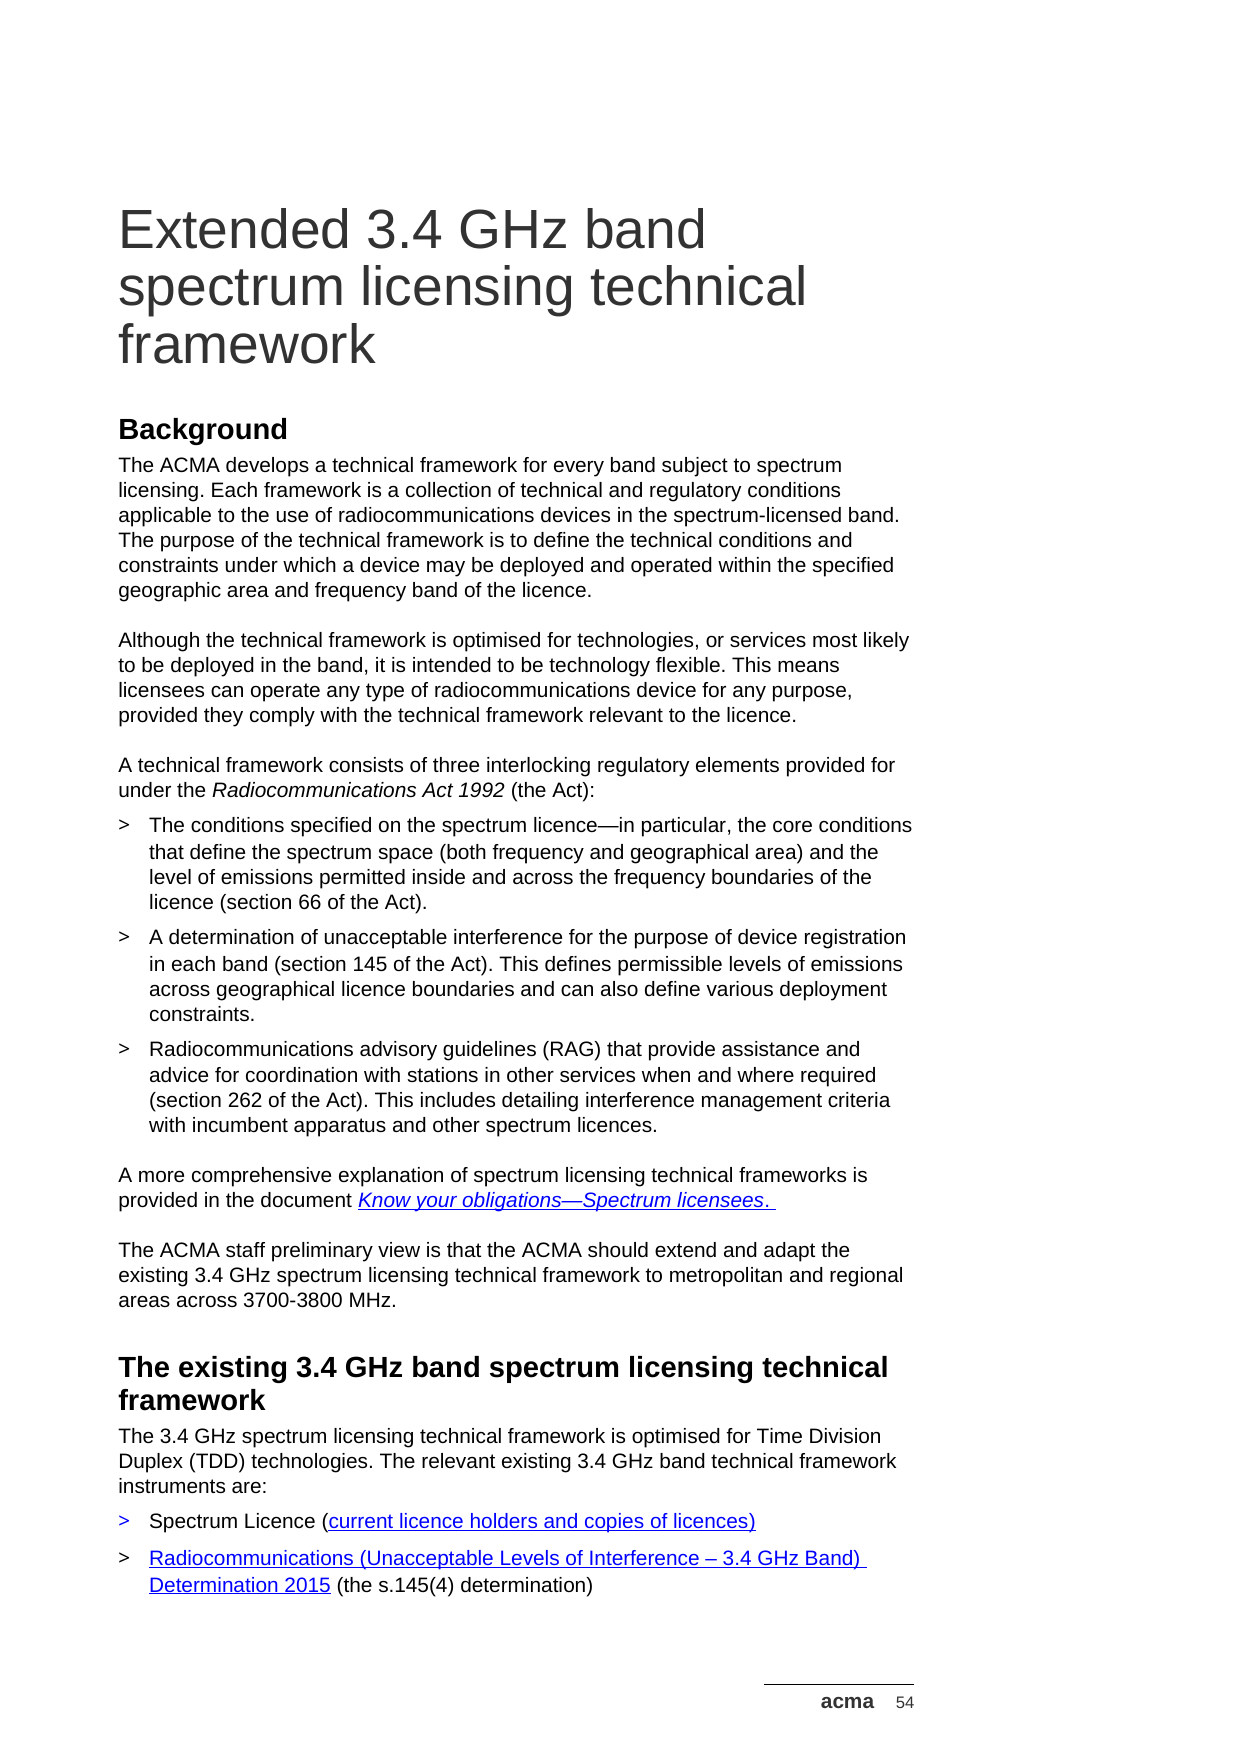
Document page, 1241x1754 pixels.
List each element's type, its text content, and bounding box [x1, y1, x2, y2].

text The ACMA staff preliminary view is that the ACMA should extend and adapt the existing 3.4 GHz spectrum licensing technical framework to metropolitan and regional areas across 3700-3800 MHz. [118, 1237, 917, 1312]
subtitle The existing 3.4 GHz band spectrum licensing technical framework [118, 1349, 917, 1417]
subtitle Extended 3.4 GHz band spectrum licensing technical framework [118, 203, 917, 374]
list Spectrum Licence (current licence holders and copies of licences) [118, 1506, 917, 1535]
text Although the technical framework is optimised for technologies, or services most likely to be deployed in the band, it is intended to be technology flexible. This means licensees can operate any type of radiocommunications device for any purpose, provided they comply with the technical framework relevant to the licence. [118, 627, 917, 727]
list Radiocommunications advisory guidelines (RAG) that provide assistance and advice for coordination with stations in other services when and where required (section 262 of the Act). This includes detailing interference management criteria with incumbent apparatus and other spectrum licences. [118, 1034, 917, 1137]
subtitle Background [118, 412, 917, 446]
list A determination of unacceptable interference for the purpose of device registration in each band (section 145 of the Act). This defines permissible levels of emissions across geographical licence boundaries and can also define various deployment constraints. [118, 922, 917, 1025]
list Radiocommunications (Unacceptable Levels of Interference – 3.4 GHz Band) Determination 2015 (the s.145(4) determination) [118, 1543, 917, 1596]
text A technical framework consists of three interlocking regulatory elements provided for under the Radiocommunications Act 1992 (the Act): [118, 752, 917, 802]
text The 3.4 GHz spectrum licensing technical framework is optimised for Time Division Duplex (TDD) technologies. The relevant existing 3.4 GHz band technical framework instruments are: [118, 1423, 917, 1498]
text The ACMA develops a technical framework for every band subject to spectrum licensing. Each framework is a collection of technical and regulatory conditions applicable to the use of radiocommunications devices in the spectrum-licensed band. The purpose of the technical framework is to define the technical conditions and constraints under which a device may be deployed and operated within the specified geographic area and frequency band of the licence. [118, 452, 917, 602]
text A more comprehensive explanation of spectrum licensing technical frameworks is provided in the document Know your obligations—Spectrum licensees. [118, 1162, 917, 1212]
list The conditions specified on the spectrum licence—in particular, the core conditions that define the spectrum space (both frequency and geographical area) and the level of emissions permitted inside and across the frequency boundaries of the licence (section 66 of the Act). [118, 810, 917, 913]
